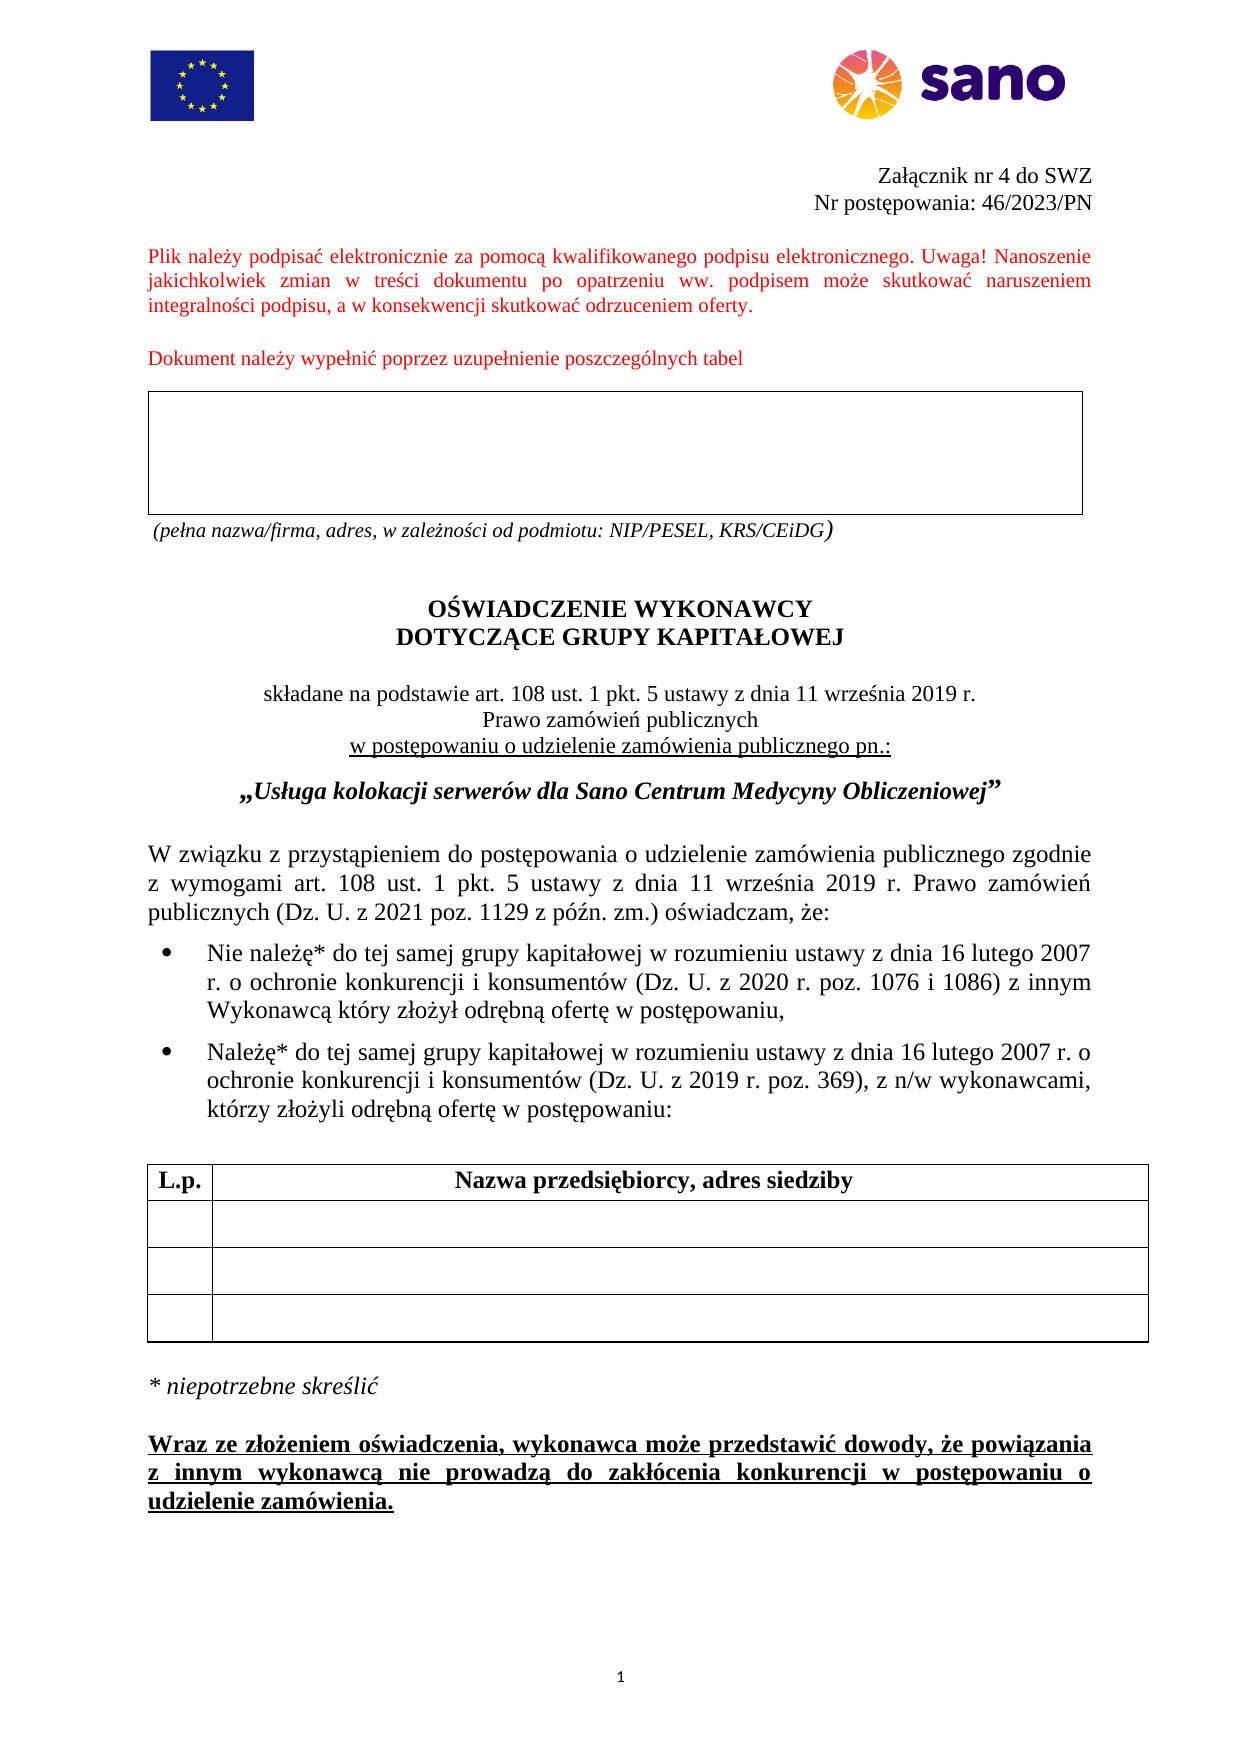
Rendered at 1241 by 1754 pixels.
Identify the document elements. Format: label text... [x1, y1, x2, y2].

table_cell [213, 1201, 1095, 1247]
text Wraz ze złożeniem oświadczenia, wykonawca może przedstawić dowody, że powiązania z innym wykonawcą nie prowadzą do zakłócenia konkurencji w postępowaniu o udzielenie zamówienia. [148, 1429, 1093, 1454]
picture [148, 48, 256, 123]
text * niepotrzebne skreślić [148, 1371, 1093, 1400]
text w postępowaniu o udzielenie zamówienia publicznego pn.: [148, 733, 1093, 759]
table_cell [1095, 1295, 1148, 1341]
list Należę* do tej samej grupy kapitałowej w rozumieniu ustawy z dnia 16 lutego 2007 r. o ochronie konkurencji i konsumentów (Dz. U. z 2019 r. poz. 369), z n/w wykonawcami, którzy złożyli odrębną ofertę w postępowaniu: [162, 1037, 1093, 1123]
table_cell [213, 1295, 1095, 1341]
text składane na podstawie art. 108 ust. 1 pkt. 5 ustawy z dnia 11 września 2019 r. [148, 680, 1093, 706]
text Plik należy podpisać elektronicznie za pomocą kwalifikowanego podpisu elektronicznego. Uwaga! Nanoszenie jakichkolwiek zmian w treści dokumentu po opatrzeniu ww. podpisem może skutkować naruszeniem integralności podpisu, a w konsekwencji skutkować odrzuceniem oferty. [148, 244, 1093, 317]
table_header [149, 392, 1082, 513]
text Załącznik nr 4 do SWZ [148, 162, 1093, 189]
text W związku z przystąpieniem do postępowania o udzielenie zamówienia publicznego zgodnie z wymogami art. 108 ust. 1 pkt. 5 ustawy z dnia 11 września 2019 r. Prawo zamówień publicznych (Dz. U. z 2021 poz. 1129 z późn. zm.) oświadczam, że: [148, 839, 1093, 925]
table_cell [1095, 1248, 1148, 1294]
text Wraz ze złożeniem oświadczenia, wykonawca może przedstawić dowody, że powiązania z innym wykonawcą nie prowadzą do zakłócenia konkurencji w postępowaniu o udzielenie zamówienia. [148, 1455, 1093, 1515]
text Prawo zamówień publicznych [148, 706, 1093, 733]
table_header L.p. [148, 1165, 212, 1199]
list Nie należę* do tej samej grupy kapitałowej w rozumieniu ustawy z dnia 16 lutego 2007 r. o ochronie konkurencji i konsumentów (Dz. U. z 2020 r. poz. 1076 i 1086) z innym Wykonawcą który złożył odrębną ofertę w postępowaniu, [162, 938, 1093, 1024]
table_cell [148, 1248, 212, 1294]
table_header Nazwa przedsiębiorcy, adres siedziby [213, 1165, 1095, 1199]
table_cell [148, 1201, 212, 1247]
table_cell [148, 1295, 212, 1341]
text Nr postępowania: 46/2023/PN [148, 189, 1093, 215]
text OŚWIADCZENIE WYKONAWCY [103, 594, 1093, 622]
table_cell [213, 1248, 1095, 1294]
table_header [1095, 1165, 1148, 1199]
text DOTYCZĄCE GRUPY KAPITAŁOWEJ [103, 622, 1093, 651]
text Dokument należy wypełnić poprzez uzupełnienie poszczególnych tabel [148, 346, 1085, 370]
text (pełna nazwa/firma, adres, w zależności od podmiotu: NIP/PESEL, KRS/CEiDG) [148, 515, 877, 543]
table_cell [1095, 1201, 1148, 1247]
picture [806, 31, 1091, 139]
text „Usługa kolokacji serwerów dla Sano Centrum Medycyny Obliczeniowej” [148, 772, 1093, 806]
